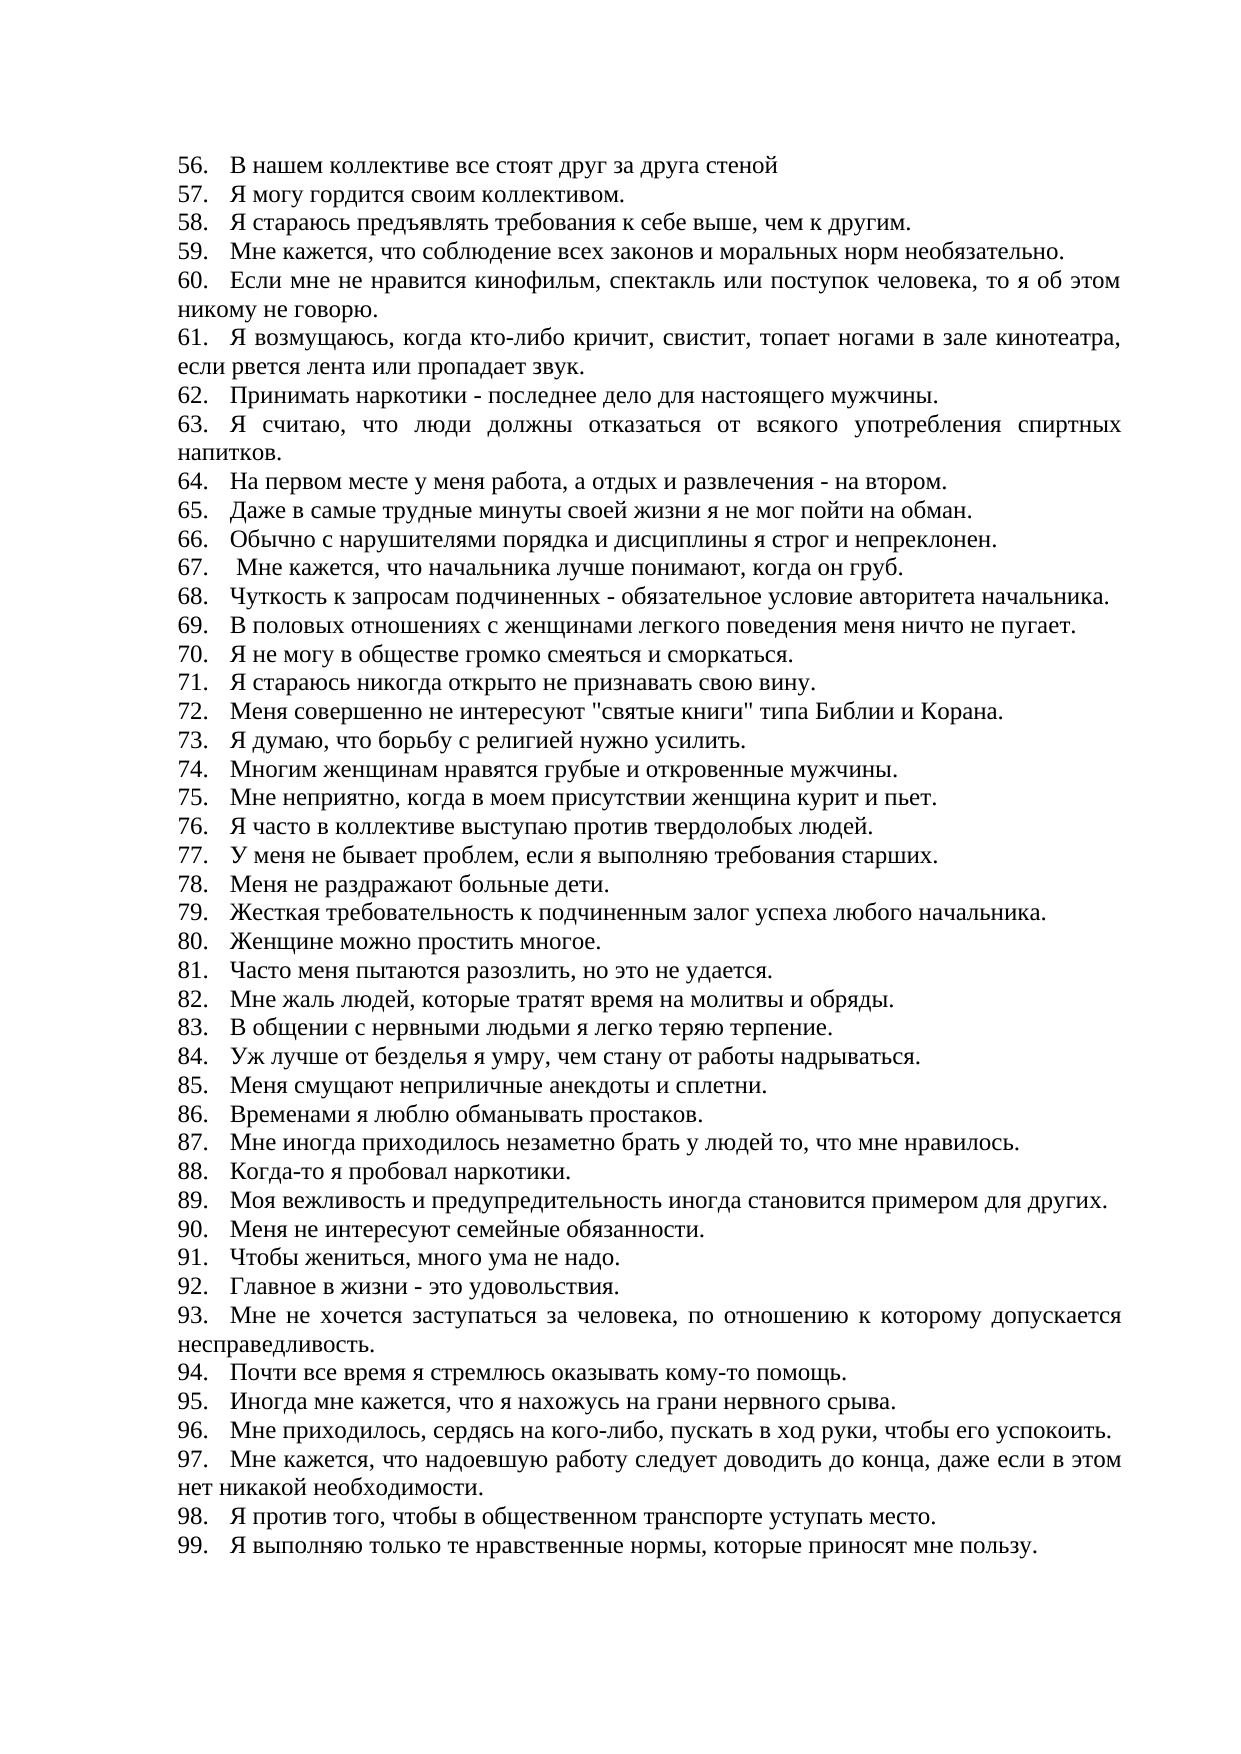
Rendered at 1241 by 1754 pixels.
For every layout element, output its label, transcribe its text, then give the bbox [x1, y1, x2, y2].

text Иногда мне кажется, что я нахожусь на грани нервного срыва. [177, 1386, 1122, 1415]
text Когда-то я пробовал наркотики. [177, 1156, 1122, 1185]
text Если мне не нравится кинофильм, спектакль или поступок человека, то я об этом никому не говорю. [177, 265, 1122, 322]
text Меня смущают неприличные анекдоты и сплетни. [177, 1070, 1122, 1099]
text Уж лучше от безделья я умру, чем стану от работы надрываться. [177, 1041, 1122, 1070]
text Временами я люблю обманывать простаков. [177, 1099, 1122, 1127]
text Мне жаль людей, которые тратят время на молитвы и обряды. [177, 984, 1122, 1012]
text Многим женщинам нравятся грубые и откровенные мужчины. [177, 754, 1122, 782]
text Мне неприятно, когда в моем присутствии женщина курит и пьет. [177, 782, 1122, 811]
text Я стараюсь никогда открыто не признавать свою вину. [177, 667, 1122, 696]
text Меня не интересуют семейные обязанности. [177, 1214, 1122, 1242]
text Меня совершенно не интересуют "святые книги" типа Библии и Корана. [177, 696, 1122, 725]
text Чтобы жениться, много ума не надо. [177, 1242, 1122, 1271]
text Я думаю, что борьбу с религией нужно усилить. [177, 725, 1122, 754]
text Я выполняю только те нравственные нормы, которые приносят мне пользу. [177, 1530, 1122, 1559]
text У меня не бывает проблем, если я выполняю требования старших. [177, 840, 1122, 869]
text Часто меня пытаются разозлить, но это не удается. [177, 955, 1122, 984]
text Чуткость к запросам подчиненных - обязательное условие авторитета начальника. [177, 581, 1122, 610]
text Принимать наркотики - последнее дело для настоящего мужчины. [177, 380, 1122, 409]
text Я считаю, что люди должны отказаться от всякого употребления спиртных напитков. [177, 409, 1122, 466]
text Я часто в коллективе выступаю против твердолобых людей. [177, 811, 1122, 840]
text Я могу гордится своим коллективом. [177, 179, 1122, 207]
text Я против того, чтобы в общественном транспорте уступать место. [177, 1501, 1122, 1530]
text В общении с нервными людьми я легко теряю терпение. [177, 1012, 1122, 1041]
text Я не могу в обществе громко смеяться и сморкаться. [177, 639, 1122, 667]
text Мне иногда приходилось незаметно брать у людей то, что мне нравилось. [177, 1127, 1122, 1156]
text Моя вежливость и предупредительность иногда становится примером для других. [177, 1185, 1122, 1214]
text Главное в жизни - это удовольствия. [177, 1271, 1122, 1300]
text Почти все время я стремлюсь оказывать кому-то помощь. [177, 1357, 1122, 1386]
text Женщине можно простить многое. [177, 926, 1122, 955]
text Мне приходилось, сердясь на кого-либо, пускать в ход руки, чтобы его успокоить. [177, 1415, 1122, 1444]
text В половых отношениях с женщинами легкого поведения меня ничто не пугает. [177, 610, 1122, 639]
text Я возмущаюсь, когда кто-либо кричит, свистит, топает ногами в зале кинотеатра, если рвется лента или пропадает звук. [177, 322, 1122, 380]
text Жесткая требовательность к подчиненным залог успеха любого начальника. [177, 897, 1122, 926]
text Меня не раздражают больные дети. [177, 869, 1122, 897]
text Даже в самые трудные минуты своей жизни я не мог пойти на обман. [177, 495, 1122, 524]
text Мне кажется, что надоевшую работу следует доводить до конца, даже если в этом нет никакой необходимости. [177, 1444, 1122, 1501]
text Я стараюсь предъявлять требования к себе выше, чем к другим. [177, 207, 1122, 236]
text Мне кажется, что начальника лучше понимают, когда он груб. [177, 552, 1122, 581]
text Мне кажется, что соблюдение всех законов и моральных норм необязательно. [177, 236, 1122, 265]
text В нашем коллективе все стоят друг за друга стеной [177, 150, 1122, 179]
text На первом месте у меня работа, а отдых и развлечения - на втором. [177, 466, 1122, 495]
text Мне не хочется заступаться за человека, по отношению к которому допускается несправедливость. [177, 1300, 1122, 1357]
text Обычно с нарушителями порядка и дисциплины я строг и непреклонен. [177, 524, 1122, 552]
